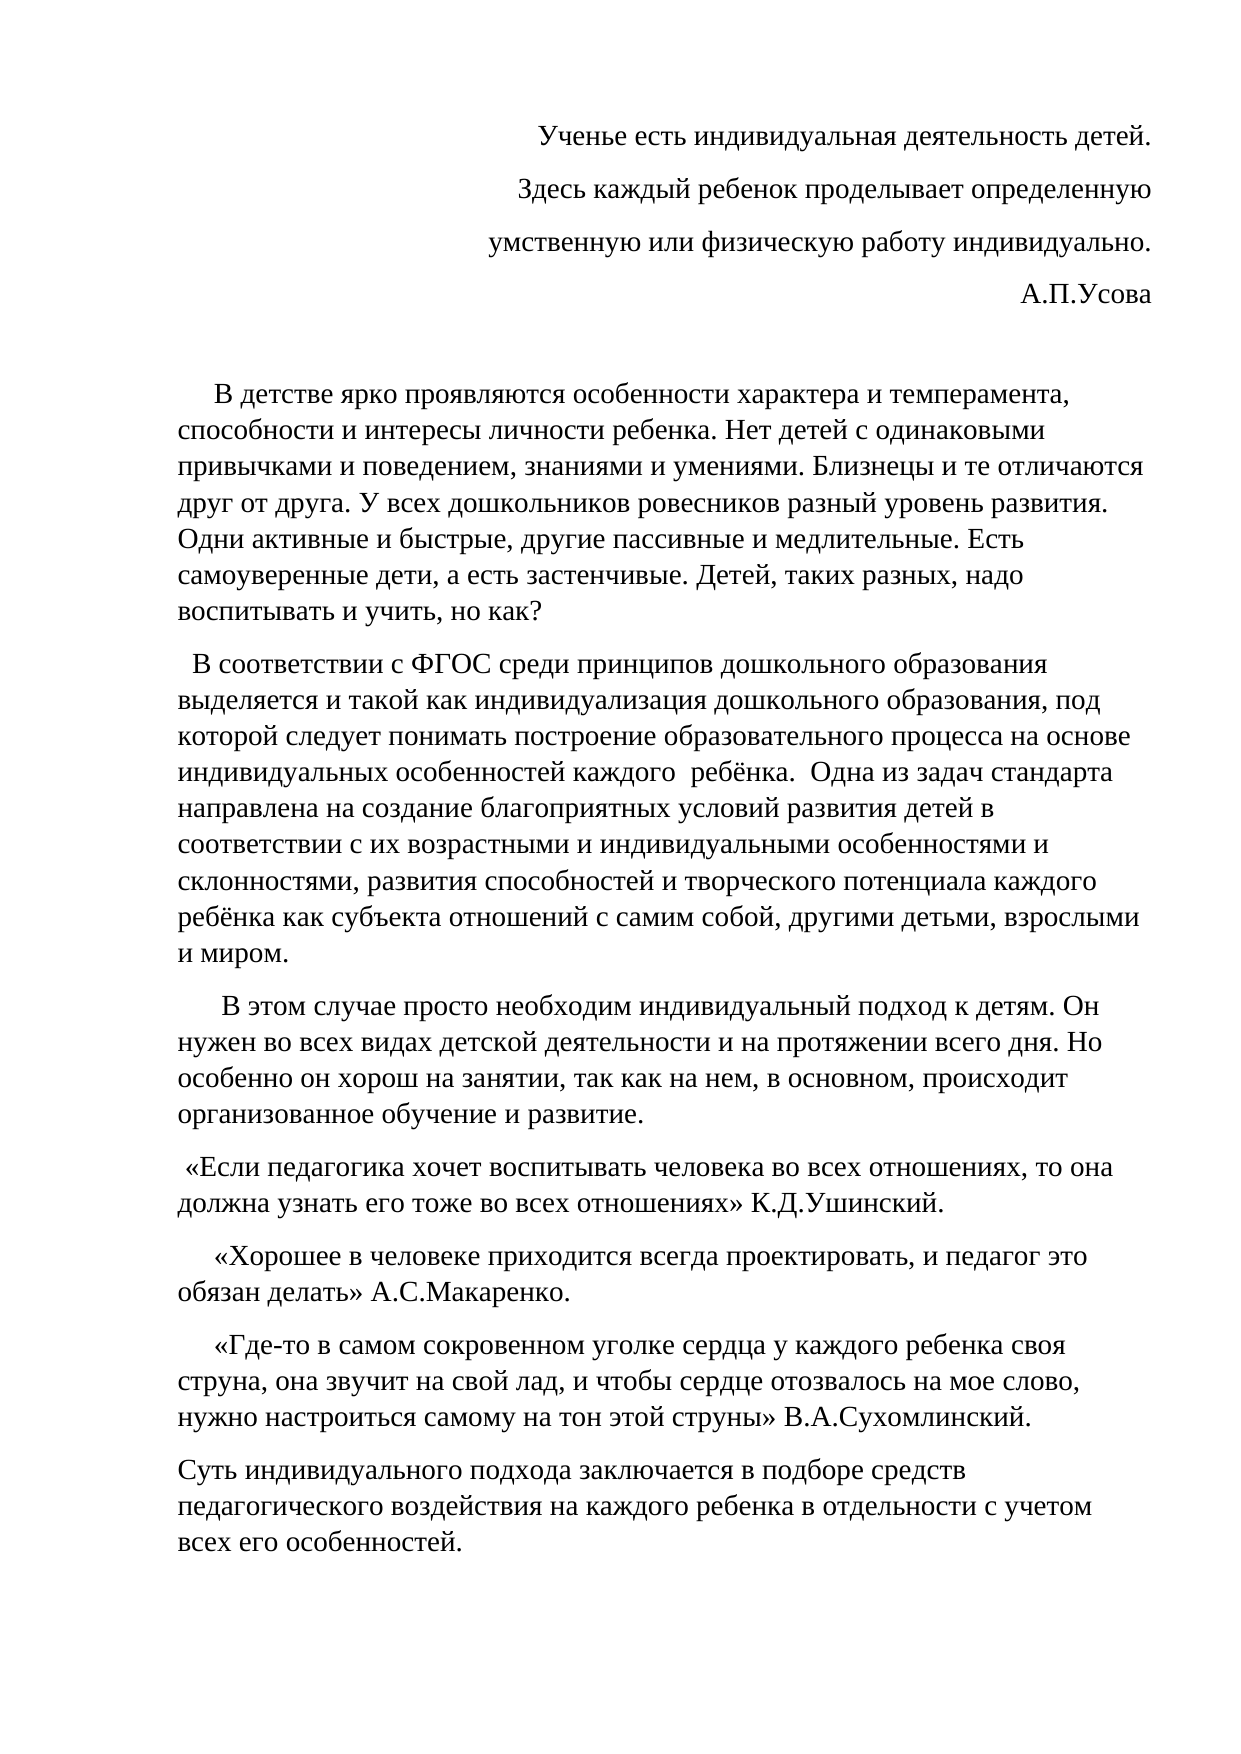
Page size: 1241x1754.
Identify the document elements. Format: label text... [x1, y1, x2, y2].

text умственную или физическую работу индивидуально. [177, 224, 1152, 257]
text В этом случае просто необходим индивидуальный подход к детям. Он нужен во всех видах детской деятельности и на протяжении всего дня. Но особенно он хорош на занятии, так как на нем, в основном, происходит организованное обучение и развитие. [177, 988, 1152, 1130]
text «Где-то в самом сокровенном уголке сердца у каждого ребенка своя струна, она звучит на свой лад, и чтобы сердце отозвалось на мое слово, нужно настроиться самому на тон этой струны» В.А.Сухомлинский. [177, 1327, 1152, 1433]
text А.П.Усова [177, 277, 1152, 310]
text Ученье есть индивидуальная деятельность детей. [177, 118, 1152, 152]
text Суть индивидуального подхода заключается в подборе средств педагогического воздействия на каждого ребенка в отдельности с учетом всех его особенностей. [177, 1452, 1152, 1558]
text «Если педагогика хочет воспитывать человека во всех отношениях, то она должна узнать его тоже во всех отношениях» К.Д.Ушинский. [177, 1149, 1152, 1219]
text Здесь каждый ребенок проделывает определенную [177, 171, 1152, 204]
text «Хорошее в человеке приходится всегда проектировать, и педагог это обязан делать» А.С.Макаренко. [177, 1238, 1152, 1308]
text В соответствии с ФГОС среди принципов дошкольного образования выделяется и такой как индивидуализация дошкольного образования, под которой следует понимать построение образовательного процесса на основе индивидуальных особенностей каждого ребёнка. Одна из задач стандарта направлена на создание благоприятных условий развития детей в соответствии с их возрастными и индивидуальными особенностями и склонностями, развития способностей и творческого потенциала каждого ребёнка как субъекта отношений с самим собой, другими детьми, взрослыми и миром. [177, 646, 1152, 969]
text В детстве ярко проявляются особенности характера и темперамента, способности и интересы личности ребенка. Нет детей с одинаковыми привычками и поведением, знаниями и умениями. Близнецы и те отличаются друг от друга. У всех дошкольников ровесников разный уровень развития. Одни активные и быстрые, другие пассивные и медлительные. Есть самоуверенные дети, а есть застенчивые. Детей, таких разных, надо воспитывать и учить, но как? [177, 376, 1152, 627]
